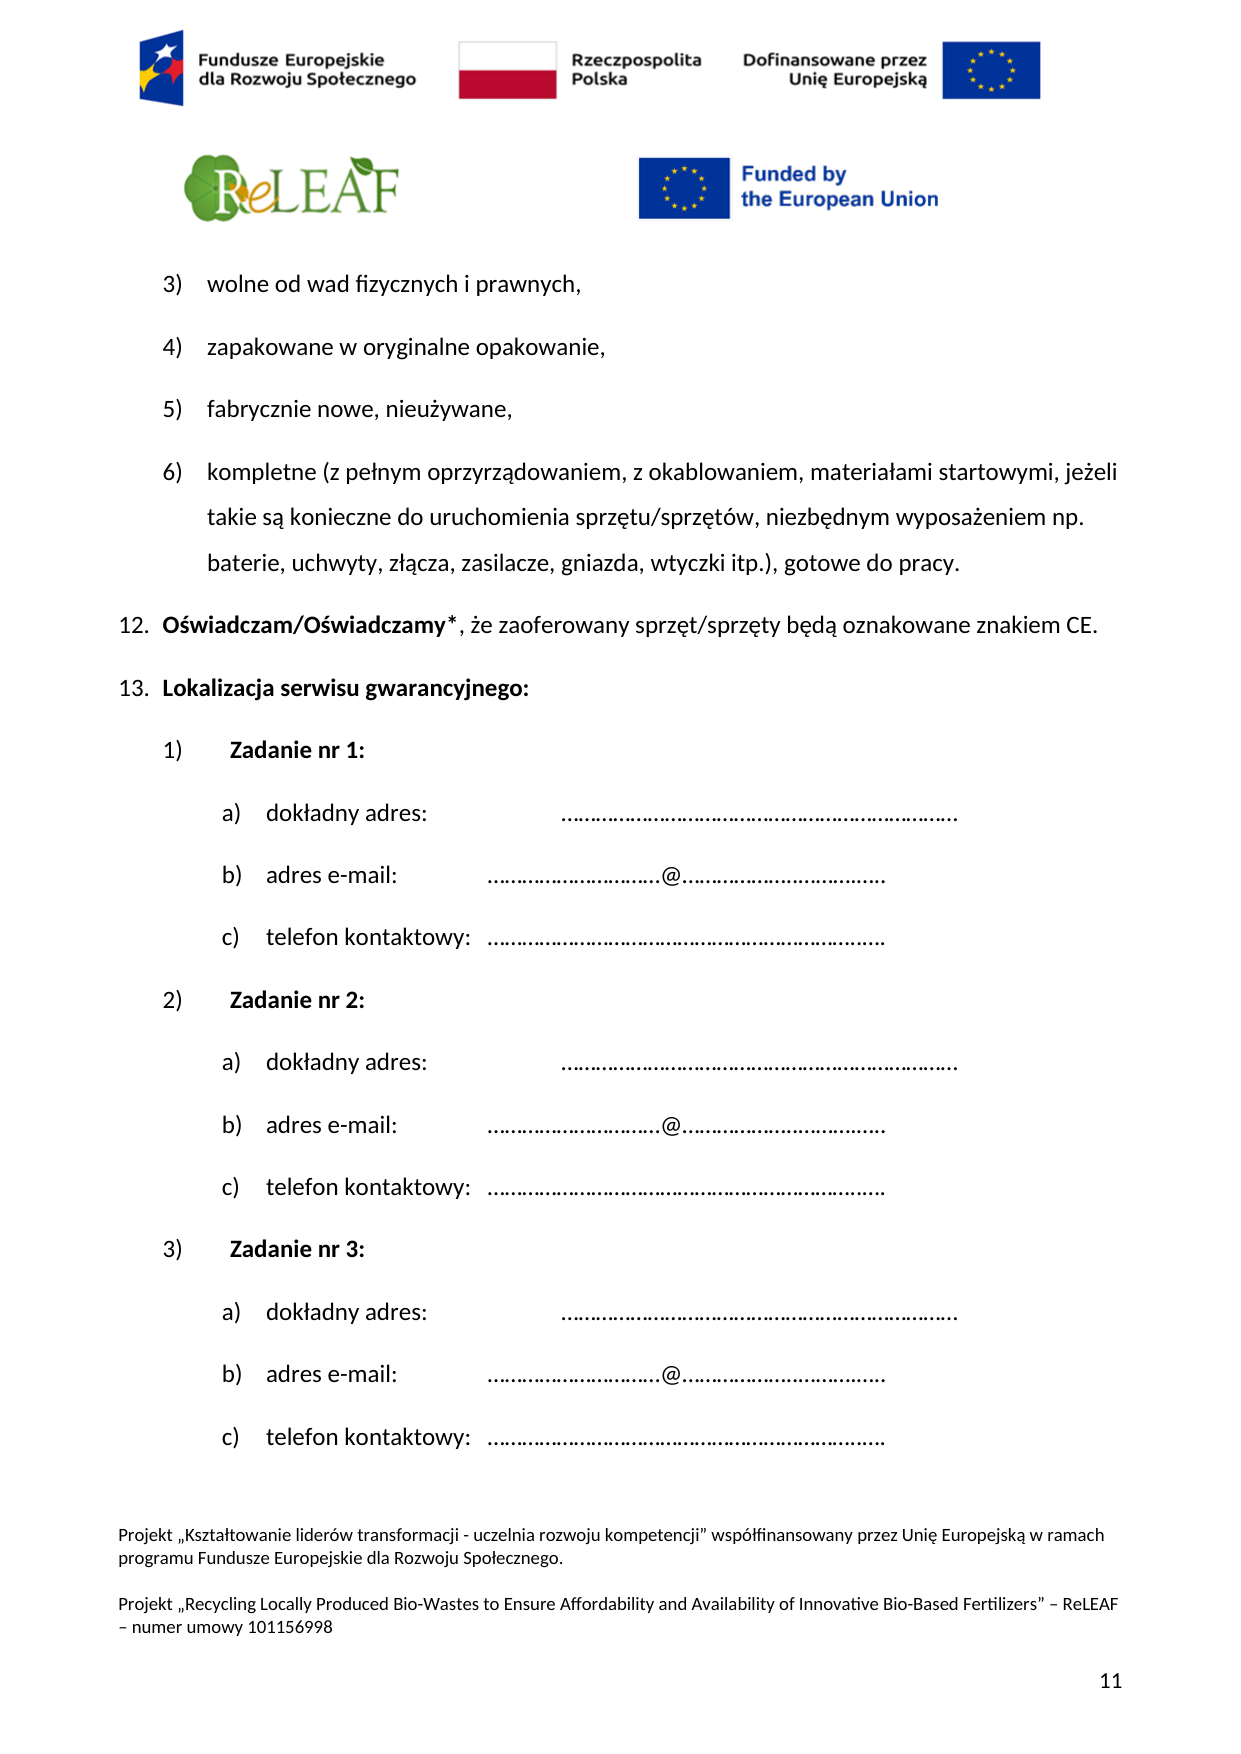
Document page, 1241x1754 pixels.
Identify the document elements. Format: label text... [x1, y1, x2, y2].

list Oświadczam/Oświadczamy*, że zaoferowany sprzęt/sprzęty będą oznakowane znakiem CE. [118, 609, 1122, 640]
picture [118, 11, 1062, 125]
list telefon kontaktowy: ………………………………………………………..…. [222, 1421, 1122, 1451]
list zapakowane w oryginalne opakowanie, [162, 331, 1122, 361]
list wolne od wad fizycznych i prawnych, [162, 268, 1122, 299]
list Zadanie nr 2: [162, 984, 1122, 1014]
list kompletne (z pełnym oprzyrządowaniem, z okablowaniem, materiałami startowymi, jeżeli takie są konieczne do uruchomienia sprzętu/sprzętów, niezbędnym wyposażeniem np. baterie, uchwyty, złącza, zasilacze, gniazda, wtyczki itp.), gotowe do pracy. [162, 456, 1122, 578]
list Zadanie nr 1: [162, 734, 1122, 765]
list fabrycznie nowe, nieużywane, [162, 393, 1122, 424]
list telefon kontaktowy: ………………………………………………………..…. [222, 922, 1122, 952]
list telefon kontaktowy: ………………………………………………………..…. [222, 1171, 1122, 1202]
picture [178, 142, 404, 235]
list adres e-mail: …………………………@………………..……….….. [222, 859, 1122, 890]
list Lokalizacja serwisu gwarancyjnego: [118, 672, 1122, 702]
picture [634, 153, 951, 224]
list adres e-mail: …………………………@………………..……….….. [222, 1358, 1122, 1389]
list dokładny adres: …………………………………………………………… [222, 1296, 1122, 1326]
list dokładny adres: …………………………………………………………… [222, 797, 1122, 827]
list Zadanie nr 3: [162, 1233, 1122, 1264]
list adres e-mail: …………………………@………………..……….….. [222, 1109, 1122, 1139]
list dokładny adres: …………………………………………………………… [222, 1046, 1122, 1077]
